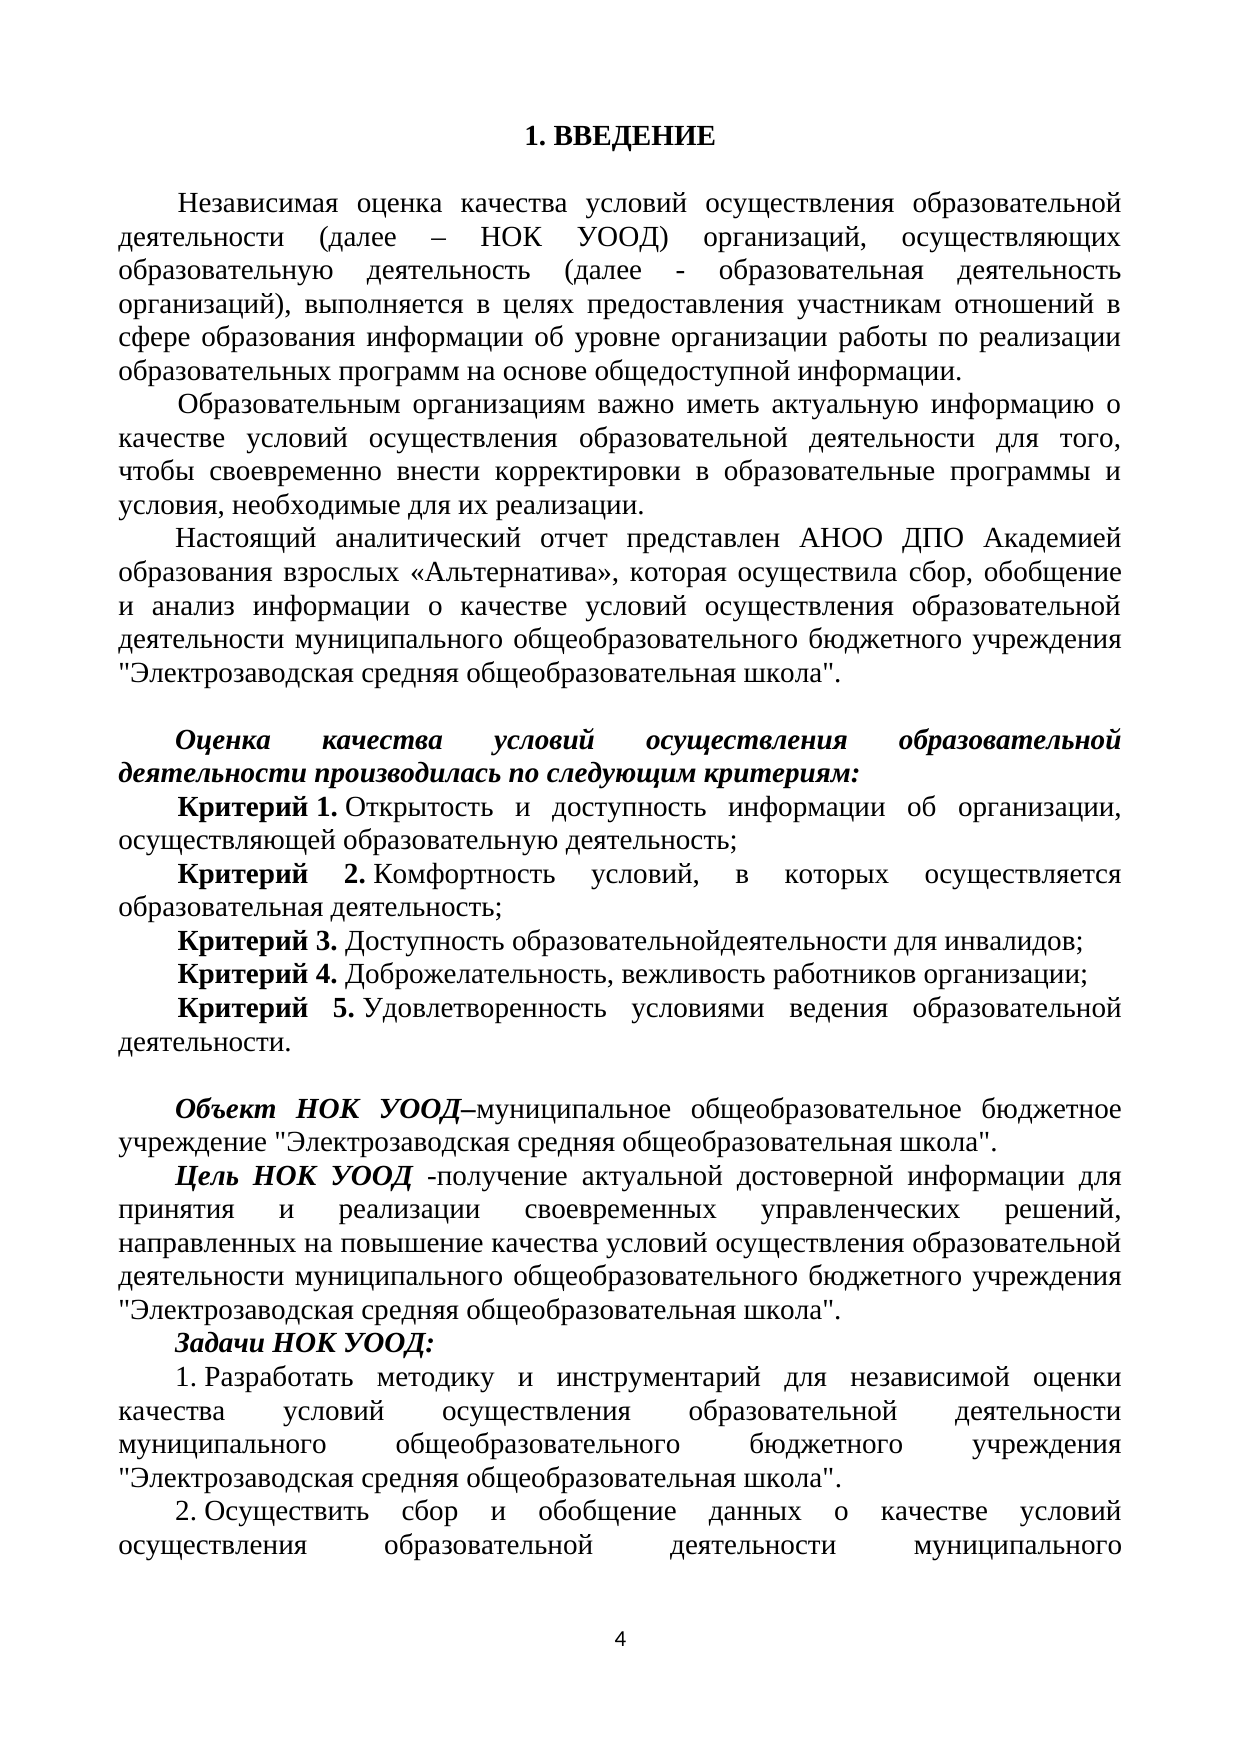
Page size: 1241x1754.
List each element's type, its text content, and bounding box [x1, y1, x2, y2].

text Критерий 4. Доброжелательность, вежливость работников организации; [118, 957, 1122, 990]
text Критерий 2. Комфортность условий, в которых осуществляется образовательная деятельность; [118, 856, 1122, 923]
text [118, 1493, 1122, 1560]
text 1. Разработать методику и инструментарий для независимой оценки качества условий осуществления образовательной деятельности муниципального общеобразовательного бюджетного учреждения "Электрозаводская средняя общеобразовательная школа". [118, 1359, 1122, 1493]
text Критерий 3. Доступность образовательнойдеятельности для инвалидов; [118, 923, 1122, 957]
list Независимая оценка качества условий осуществления образовательной деятельности (далее – НОК УООД) организаций, осуществляющих образовательную деятельность (далее - образовательная деятельность организаций), выполняется в целях предоставления участникам отношений в сфере образования информации об уровне организации работы по реализации образовательных программ на основе общедоступной информации. [118, 185, 1122, 386]
text Задачи НОК УООД: [118, 1326, 1122, 1359]
text Цель НОК УООД -получение актуальной достоверной информации для принятия и реализации своевременных управленческих решений, направленных на повышение качества условий осуществления образовательной деятельности муниципального общеобразовательного бюджетного учреждения "Электрозаводская средняя общеобразовательная школа". [118, 1158, 1122, 1326]
text Критерий 1. Открытость и доступность информации об организации, осуществляющей образовательную деятельность; [118, 789, 1122, 856]
list 1. ВВЕДЕНИЕ [118, 118, 1122, 152]
text Настоящий аналитический отчет представлен АНОО ДПО Академией образования взрослых «Альтернатива», которая осуществила сбор, обобщение и анализ информации о качестве условий осуществления образовательной деятельности муниципального общеобразовательного бюджетного учреждения "Электрозаводская средняя общеобразовательная школа". [118, 521, 1122, 688]
list Образовательным организациям важно иметь актуальную информацию о качестве условий осуществления образовательной деятельности для того, чтобы своевременно внести корректировки в образовательные программы и условия, необходимые для их реализации. [118, 386, 1122, 521]
text Оценка качества условий осуществления образовательной деятельности производилась по следующим критериям: [118, 722, 1122, 789]
text Критерий 5. Удовлетворенность условиями ведения образовательной деятельности. [118, 990, 1122, 1057]
text Объект НОК УООД–муниципальное общеобразовательное бюджетное учреждение "Электрозаводская средняя общеобразовательная школа". [118, 1091, 1122, 1158]
